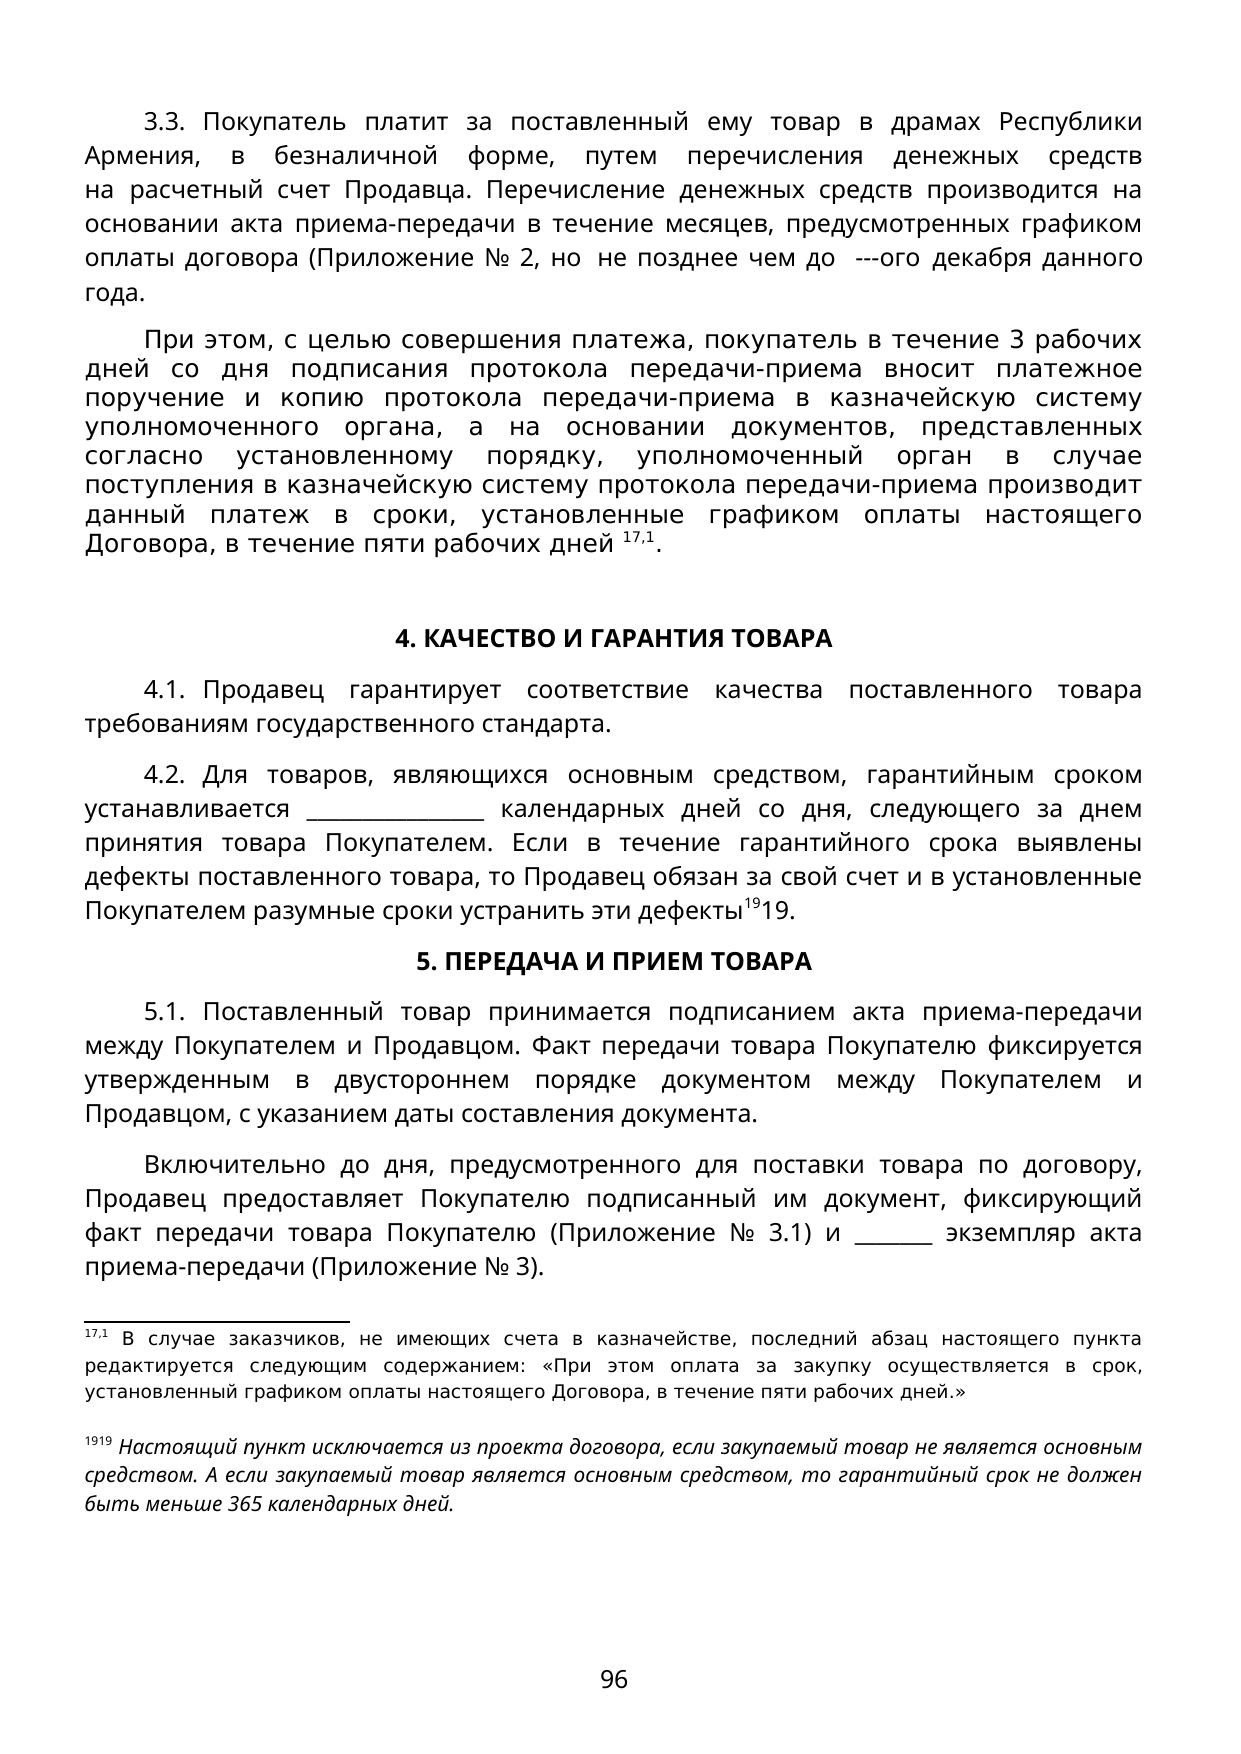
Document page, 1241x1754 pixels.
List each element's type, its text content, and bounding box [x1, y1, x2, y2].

text 4.1. Продавец гарантирует соответствие качества поставленного товара требованиям государственного стандарта. [84, 671, 1144, 739]
text При этом, с целью совершения платежа, покупатель в течение 3 рабочих дней со дня подписания протокола передачи-приема вносит платежное поручение и копию протокола передачи-приема в казначейскую систему уполномоченного органа, а на основании документов, представленных согласно установленному порядку, уполномоченный орган в случае поступления в казначейскую систему протокола передачи-приема производит данный платеж в сроки, установленные графиком օплаты настоящего Договора, в течение пяти рабочих дней 17,1. [84, 325, 1144, 558]
text 5.1. Поставленный товар принимается подписанием акта приема-передачи между Покупателем и Продавцом. Факт передачи товара Покупателю фиксируется утвержденным в двустороннем порядке документом между Покупателем и Продавцом, с указанием даты составления документа. [84, 994, 1144, 1130]
text 4.2. Для товаров, являющихся основным средством, гарантийным сроком устанавливается ________________ календарных дней со дня, следующего за днем принятия товара Покупателем. Если в течение гарантийного срока выявлены дефекты поставленного товара, то Продавец обязан за свой счет и в установленные Покупателем разумные сроки устранить эти дефекты19. [84, 756, 1144, 927]
text Включительно до дня, предусмотренного для поставки товара по договору, Продавец предоставляет Покупателю подписанный им документ, фиксирующий факт передачи товара Покупателю (Приложение № 3.1) и _______ экземпляр акта приема-передачи (Приложение № 3). [84, 1147, 1144, 1283]
text 3.3. Покупатель платит за поставленный ему товар в драмах Республики Армения, в безналичной форме, путем перечисления денежных средств на расчетный счет Продавца. Перечисление денежных средств производится на основании акта приема-передачи в течение месяцев, предусмотренных графиком оплаты договора (Приложение № 2, но не позднее чем до ---ого декабря данного года. [84, 103, 1144, 308]
text 4. КАЧЕСТВО И ГАРАНТИЯ ТОВАРА [84, 621, 1144, 655]
text 5. ПЕРЕДАЧА И ПРИЕМ ТОВАРА [84, 943, 1144, 977]
